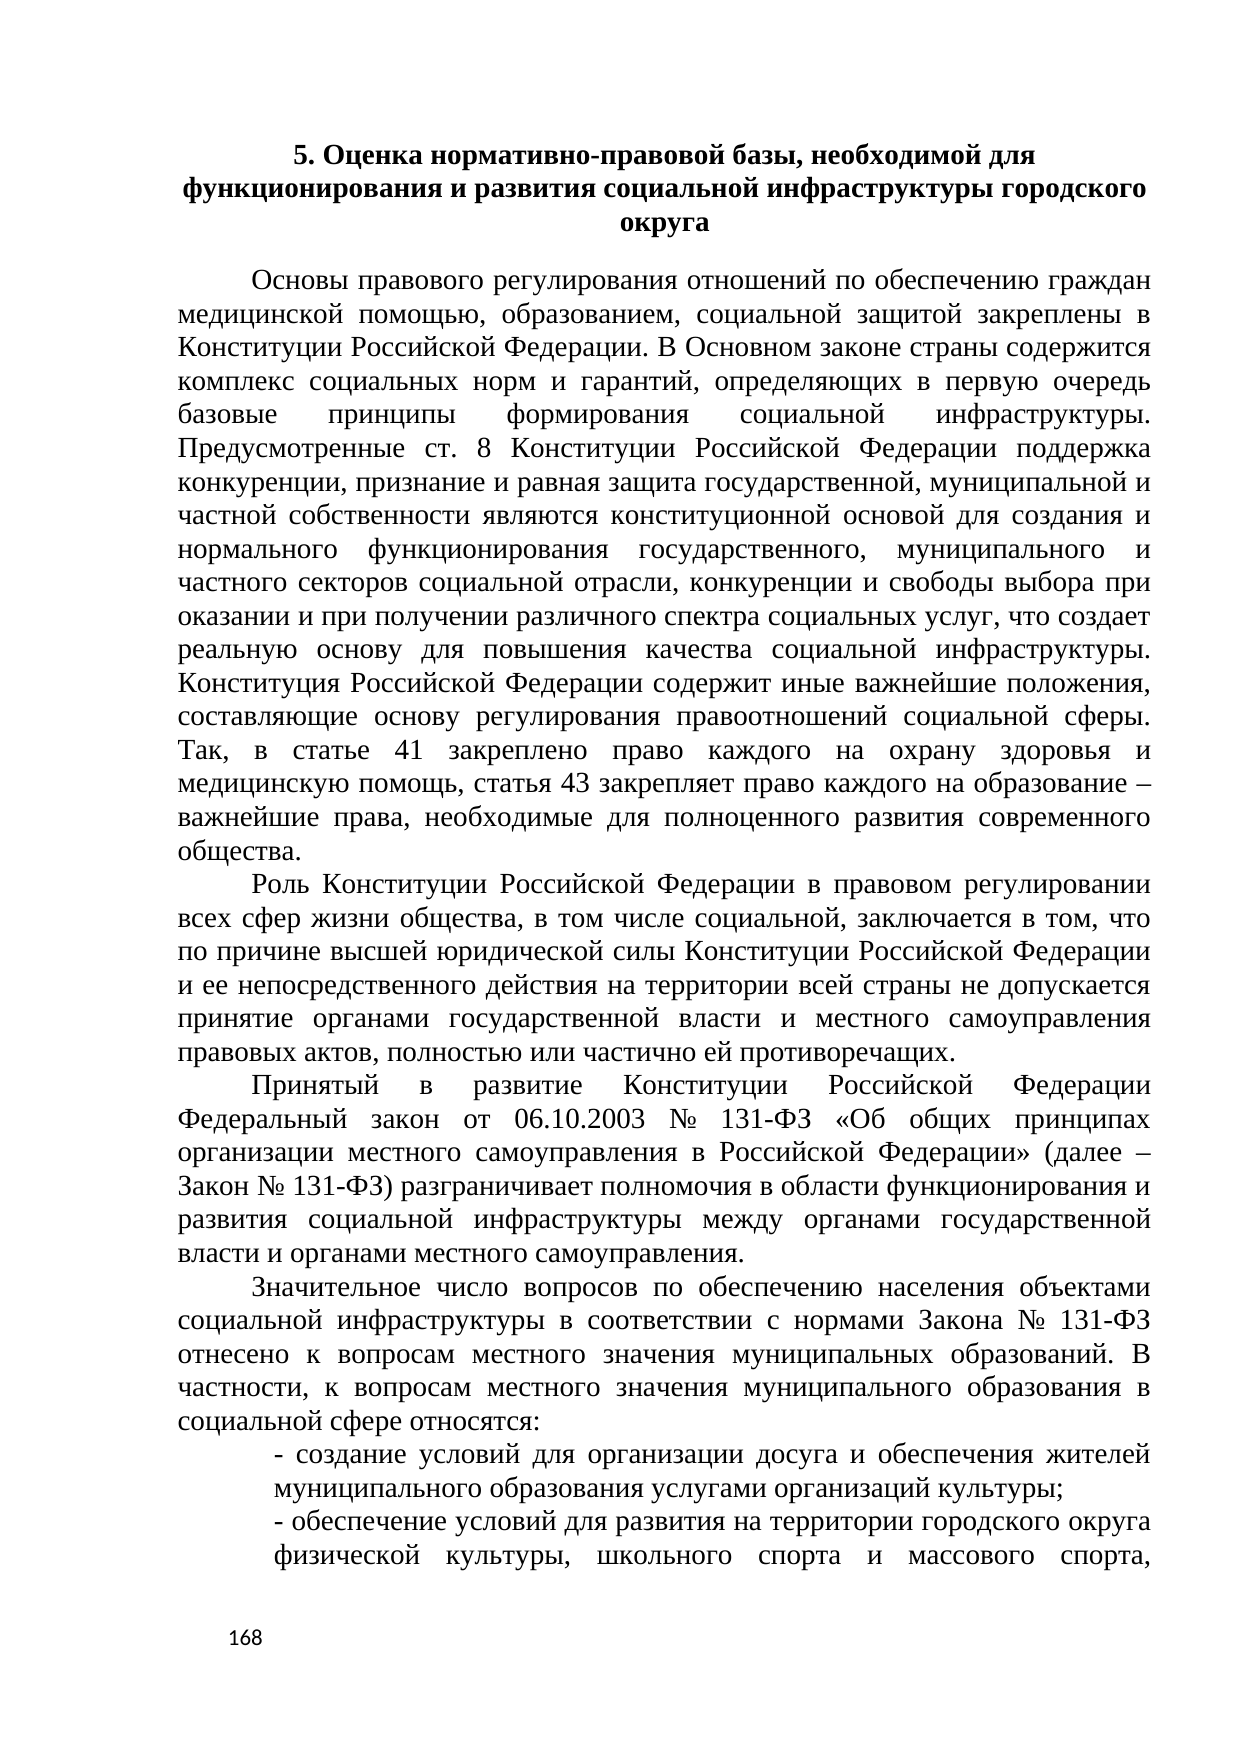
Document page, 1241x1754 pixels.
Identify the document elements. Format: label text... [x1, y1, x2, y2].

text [274, 1503, 1152, 1571]
text - создание условий для организации досуга и обеспечения жителей муниципального образования услугами организаций культуры; [274, 1436, 1152, 1503]
text 5. Оценка нормативно-правовой базы, необходимой для функционирования и развития социальной инфраструктуры городского округа [177, 137, 1152, 237]
text Основы правового регулирования отношений по обеспечению граждан медицинской помощью, образованием, социальной защитой закреплены в Конституции Российской Федерации. В Основном законе страны содержится комплекс социальных норм и гарантий, определяющих в первую очередь базовые принципы формирования социальной инфраструктуры. Предусмотренные ст. 8 Конституции Российской Федерации поддержка конкуренции, признание и равная защита государственной, муниципальной и частной собственности являются конституционной основой для создания и нормального функционирования государственного, муниципального и частного секторов социальной отрасли, конкуренции и свободы выбора при оказании и при получении различного спектра социальных услуг, что создает реальную основу для повышения качества социальной инфраструктуры. Конституция Российской Федерации содержит иные важнейшие положения, составляющие основу регулирования правоотношений социальной сферы. Так, в статье 41 закреплено право каждого на охрану здоровья и медицинскую помощь, статья 43 закрепляет право каждого на образование – важнейшие права, необходимые для полноценного развития современного общества. [177, 262, 1152, 866]
text Значительное число вопросов по обеспечению населения объектами социальной инфраструктуры в соответствии с нормами Закона № 131-ФЗ отнесено к вопросам местного значения муниципальных образований. В частности, к вопросам местного значения муниципального образования в социальной сфере относятся: [177, 1269, 1152, 1436]
text Принятый в развитие Конституции Российской Федерации Федеральный закон от 06.10.2003 № 131-ФЗ «Об общих принципах организации местного самоуправления в Российской Федерации» (далее – Закон № 131-ФЗ) разграничивает полномочия в области функционирования и развития социальной инфраструктуры между органами государственной власти и органами местного самоуправления. [177, 1067, 1152, 1269]
text Роль Конституции Российской Федерации в правовом регулировании всех сфер жизни общества, в том числе социальной, заключается в том, что по причине высшей юридической силы Конституции Российской Федерации и ее непосредственного действия на территории всей страны не допускается принятие органами государственной власти и местного самоуправления правовых актов, полностью или частично ей противоречащих. [177, 866, 1152, 1067]
